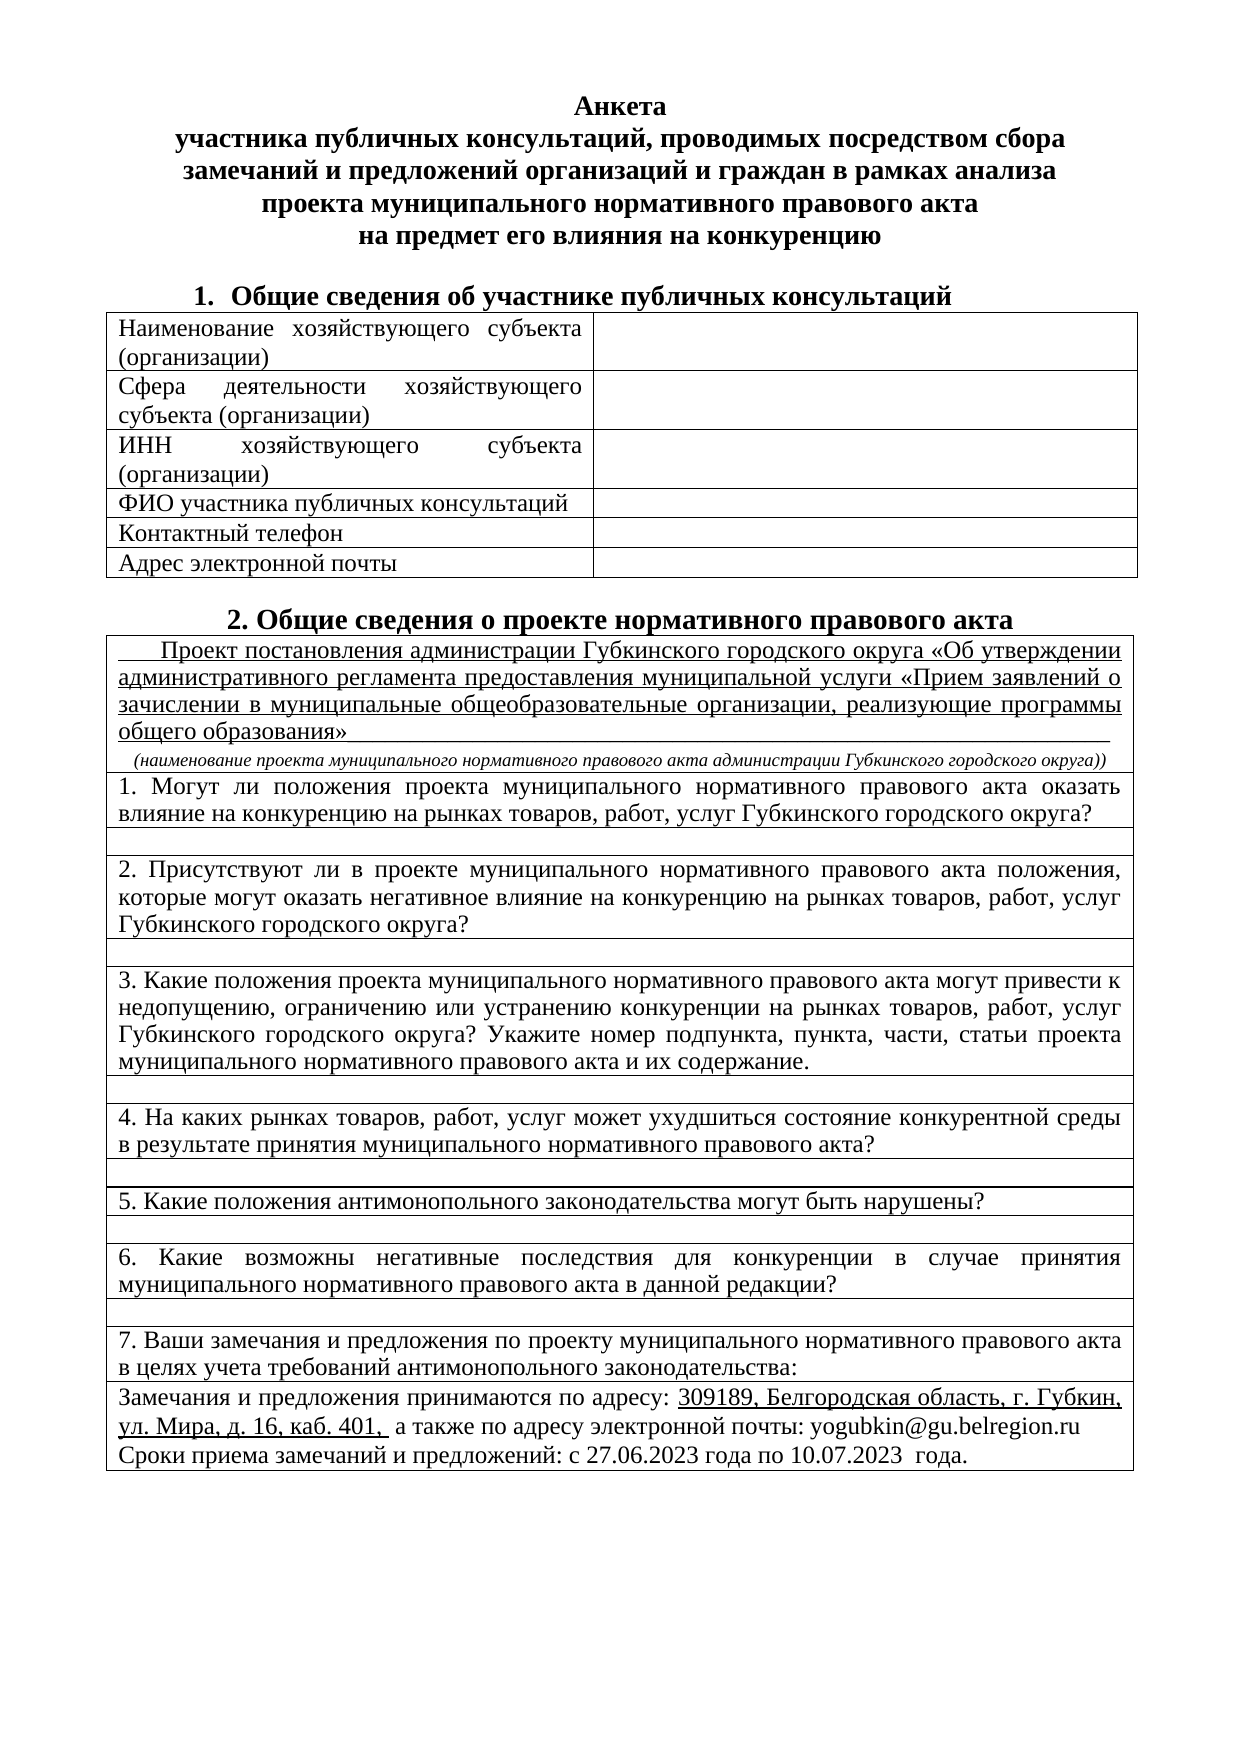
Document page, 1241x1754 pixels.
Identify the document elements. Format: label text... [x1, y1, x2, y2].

table_cell [107, 1076, 1133, 1103]
table_cell 5. Какие положения антимонопольного законодательства могут быть нарушены? [107, 1188, 1133, 1214]
table_cell [107, 828, 1133, 855]
text участника публичных консультаций, проводимых посредством сбора [118, 121, 1122, 153]
table_cell 3. Какие положения проекта муниципального нормативного правового акта могут привести к недопущению, ограничению или устранению конкуренции на рынках товаров, работ, услуг Губкинского городского округа? Укажите номер подпункта, пункта, части, статьи проекта муниципального нормативного правового акта и их содержание. [107, 967, 1133, 1075]
table_header [594, 313, 1137, 370]
table_cell [107, 1299, 1133, 1326]
table_cell Сфера деятельности хозяйствующего субъекта (организации) [107, 371, 593, 429]
table_cell [594, 489, 1137, 517]
table_cell [107, 1216, 1133, 1243]
table_cell 6. Какие возможны негативные последствия для конкуренции в случае принятия муниципального нормативного правового акта в данной редакции? [107, 1244, 1133, 1298]
table_header Проект постановления администрации Губкинского городского округа «Об утверждении административного регламента предоставления муниципальной услуги «Прием заявлений о зачислении в муниципальные общеобразовательные организации, реализующие программы общего образования»_____________________________________________________________ (наименование проекта муниципального нормативного правового акта администрации Губкинского городского округа)) [107, 636, 1133, 772]
text на предмет его влияния на конкуренцию [118, 218, 1122, 251]
table_header Наименование хозяйствующего субъекта (организации) [107, 313, 593, 370]
text Анкета [118, 89, 1122, 121]
table_cell Адрес электронной почты [107, 548, 593, 577]
list Общие сведения об участнике публичных консультаций [193, 279, 1122, 312]
table_cell 1. Могут ли положения проекта муниципального нормативного правового акта оказать влияние на конкуренцию на рынках товаров, работ, услуг Губкинского городского округа? [107, 773, 1133, 827]
table_cell 4. На каких рынках товаров, работ, услуг может ухудшиться состояние конкурентной среды в результате принятия муниципального нормативного правового акта? [107, 1104, 1133, 1158]
table_cell [594, 430, 1137, 487]
table_cell [594, 518, 1137, 547]
table_cell [594, 548, 1137, 577]
table_cell ИНН хозяйствующего субъекта (организации) [107, 430, 593, 487]
table_cell Контактный телефон [107, 518, 593, 547]
text проекта муниципального нормативного правового акта [118, 186, 1122, 218]
table_cell 2. Присутствуют ли в проекте муниципального нормативного правового акта положения, которые могут оказать негативное влияние на конкуренцию на рынках товаров, работ, услуг Губкинского городского округа? [107, 856, 1133, 937]
text 2. Общие сведения о проекте нормативного правового акта [118, 602, 1122, 635]
table_cell ФИО участника публичных консультаций [107, 489, 593, 517]
table_cell 7. Ваши замечания и предложения по проекту муниципального нормативного правового акта в целях учета требований антимонопольного законодательства: [107, 1327, 1133, 1381]
table_cell [107, 1159, 1133, 1186]
table_cell Замечания и предложения принимаются по адресу: 309189, Белгородская область, г. Губкин, ул. Мира, д. 16, каб. 401, а также по адресу электронной почты: yogubkin@gu.belregion.ru Сроки приема замечаний и предложений: с 27.06.2023 года по 10.07.2023 года. [107, 1382, 1133, 1470]
table_cell [594, 371, 1137, 429]
text замечаний и предложений организаций и граждан в рамках анализа [118, 153, 1122, 186]
table_cell [107, 939, 1133, 966]
